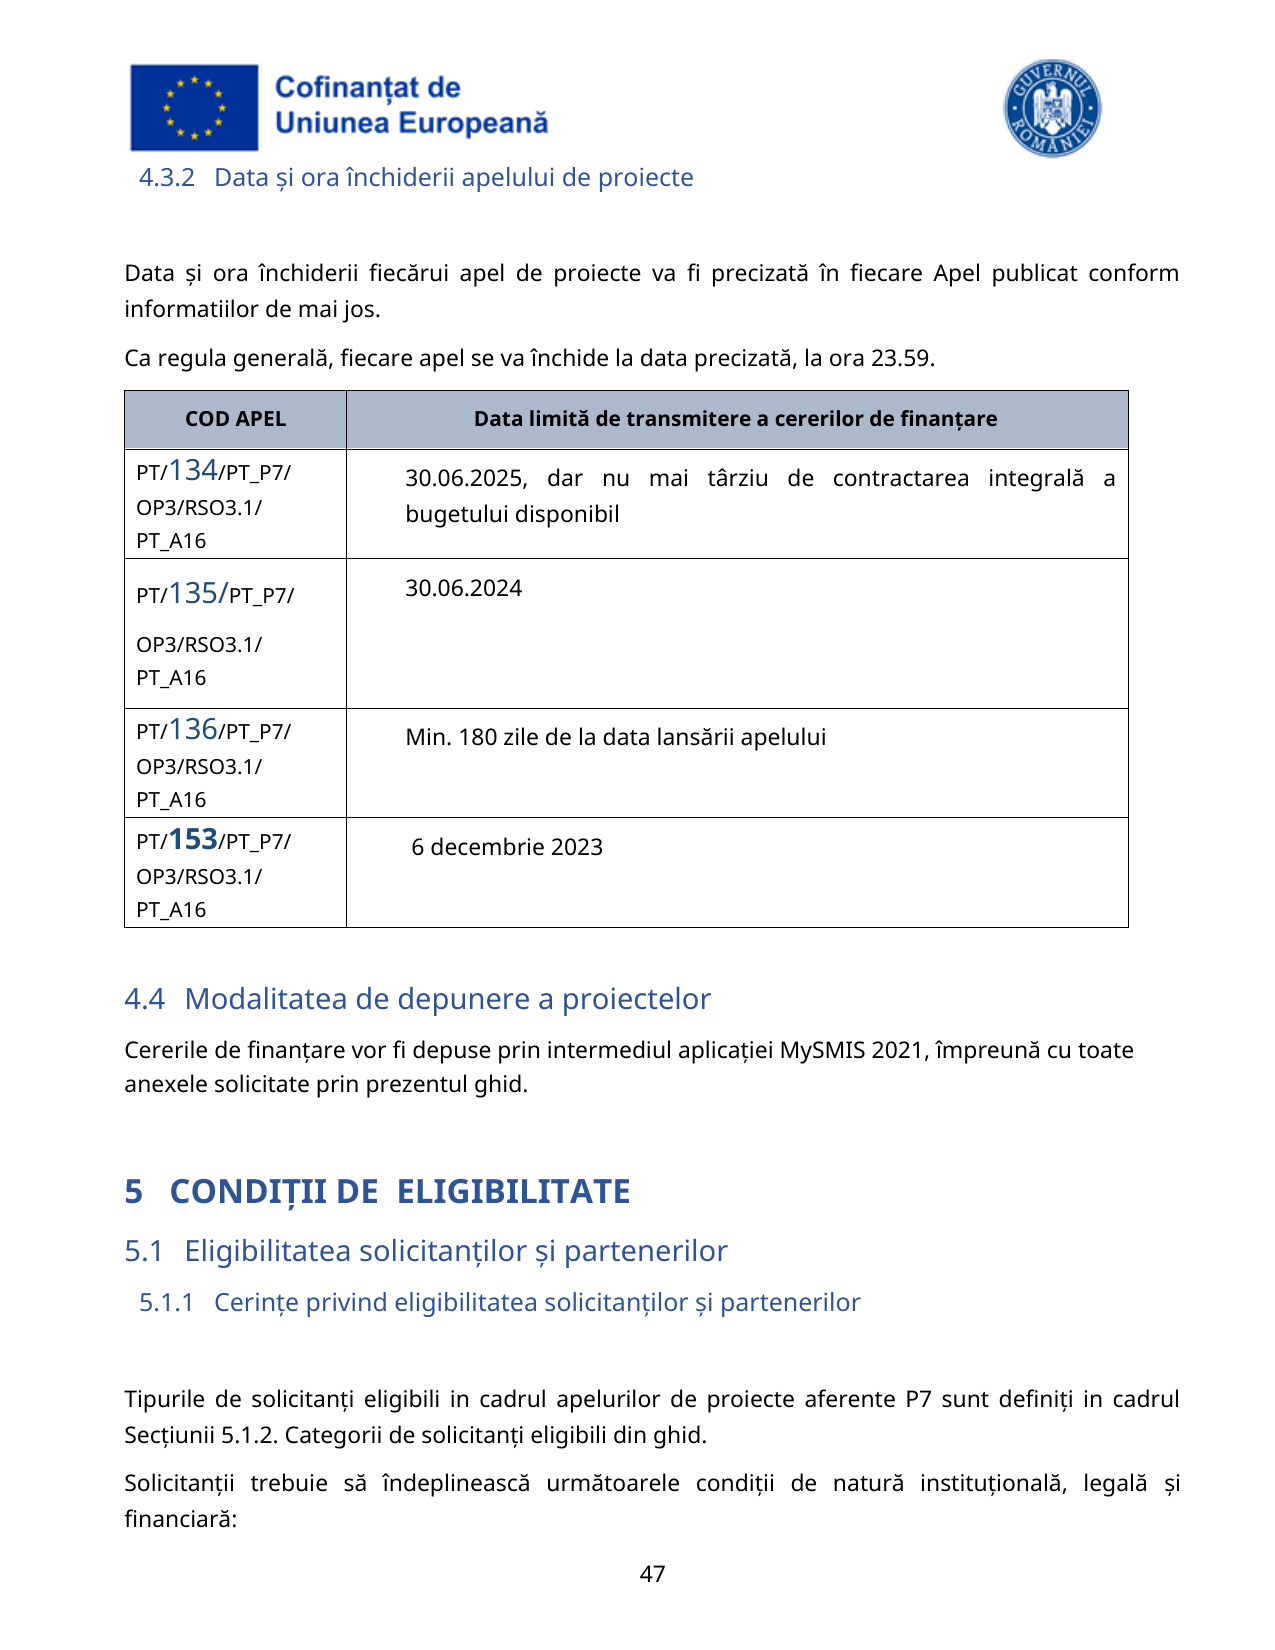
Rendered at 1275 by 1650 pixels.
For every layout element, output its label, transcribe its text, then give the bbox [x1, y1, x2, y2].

table_cell PT/134/PT_P7/ OP3/RSO3.1/ PT_A16 [125, 450, 346, 558]
picture [124, 59, 1104, 160]
text Data și ora închiderii fiecărui apel de proiecte va fi precizată în fiecare Apel publicat conform informatiilor de mai jos. [124, 257, 1181, 324]
subtitle Cerințe privind eligibilitatea solicitanților și partenerilor [139, 1285, 1181, 1319]
table_cell 30.06.2025, dar nu mai târziu de contractarea integrală a bugetului disponibil [347, 450, 1128, 558]
table_cell 6 decembrie 2023 [347, 818, 1128, 927]
table_cell PT/135/PT_P7/ OP3/RSO3.1/ PT_A16 [125, 559, 346, 707]
table_cell Min. 180 zile de la data lansării apelului [347, 709, 1128, 817]
text Cererile de finanțare vor fi depuse prin intermediul aplicației MySMIS 2021, împreună cu toate anexele solicitate prin prezentul ghid. [124, 1034, 1181, 1099]
text Tipurile de solicitanți eligibili in cadrul apelurilor de proiecte aferente P7 sunt definiți in cadrul Secțiunii 5.1.2. Categorii de solicitanți eligibili din ghid. [124, 1383, 1181, 1450]
text Ca regula generală, fiecare apel se va închide la data precizată, la ora 23.59. [124, 342, 1181, 373]
table_cell 30.06.2024 [347, 559, 1128, 707]
subtitle Modalitatea de depunere a proiectelor [124, 978, 1181, 1018]
subtitle CONDIȚII DE ELIGIBILITATE [124, 1168, 1181, 1214]
table_header COD APEL [125, 391, 346, 448]
table_header Data limită de transmitere a cererilor de finanțare [347, 391, 1128, 448]
subtitle Eligibilitatea solicitanților și partenerilor [124, 1230, 1181, 1269]
text Solicitanții trebuie să îndeplinească următoarele condiții de natură instituțională, legală şi financiară: [124, 1467, 1181, 1534]
table_cell PT/153/PT_P7/ OP3/RSO3.1/ PT_A16 [125, 818, 346, 927]
subtitle Data și ora închiderii apelului de proiecte [139, 160, 1181, 194]
table_cell PT/136/PT_P7/ OP3/RSO3.1/ PT_A16 [125, 709, 346, 817]
